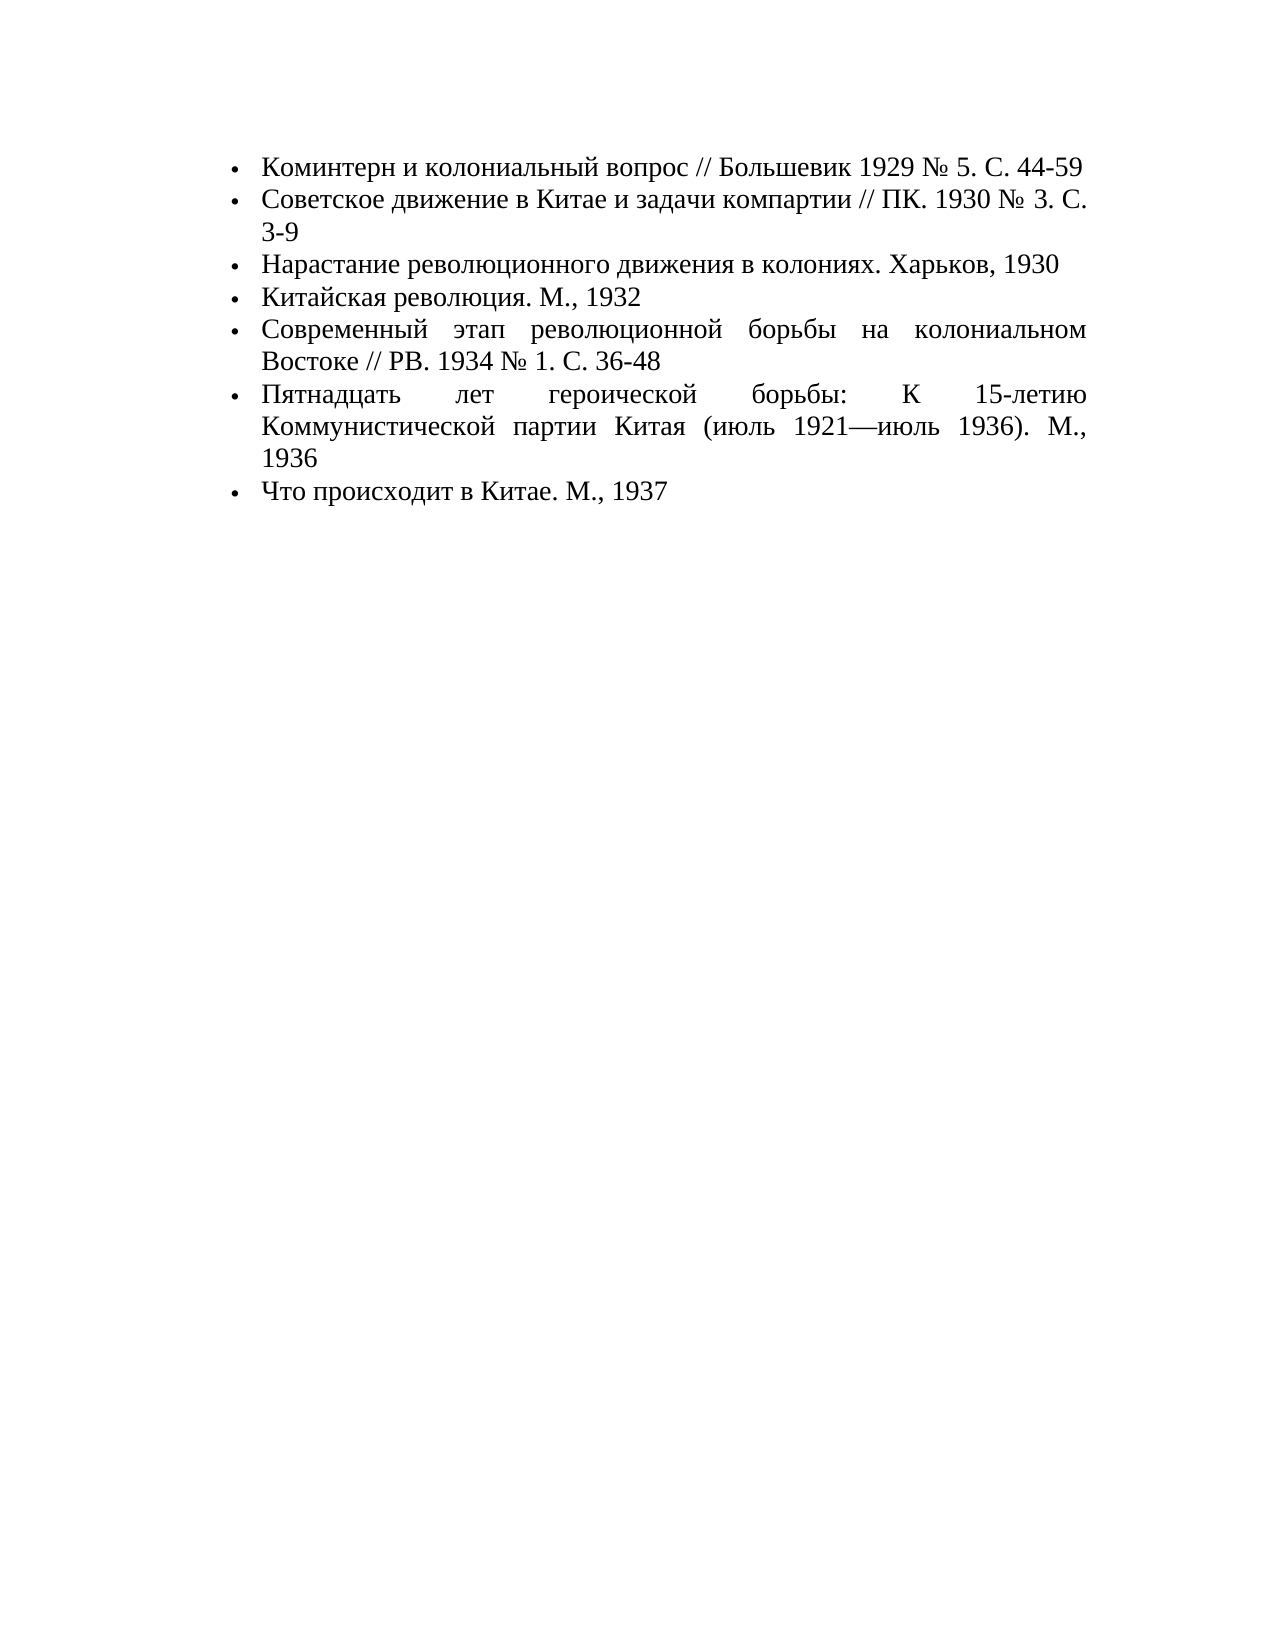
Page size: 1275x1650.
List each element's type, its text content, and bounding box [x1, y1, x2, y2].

list Нарастание революционного движения в колониях. Харьков, 1930 [232, 247, 1087, 279]
list Современный этап революционной борьбы на колониальном Востоке // РВ. 1934 № 1. С. 36-48 [232, 312, 1087, 377]
list Советское движение в Китае и задачи компартии // ПК. 1930 № 3. С. 3-9 [232, 182, 1087, 247]
list Пятнадцать лет героической борьбы: К 15-летию Коммунистической партии Китая (июль 1921—июль 1936). М., 1936 [232, 377, 1087, 474]
list Коминтерн и колониальный вопрос // Большевик 1929 № 5. С. 44-59 [232, 150, 1087, 182]
list Китайская революция. М., 1932 [232, 279, 1087, 312]
list Что происходит в Китае. М., 1937 [232, 474, 1087, 506]
